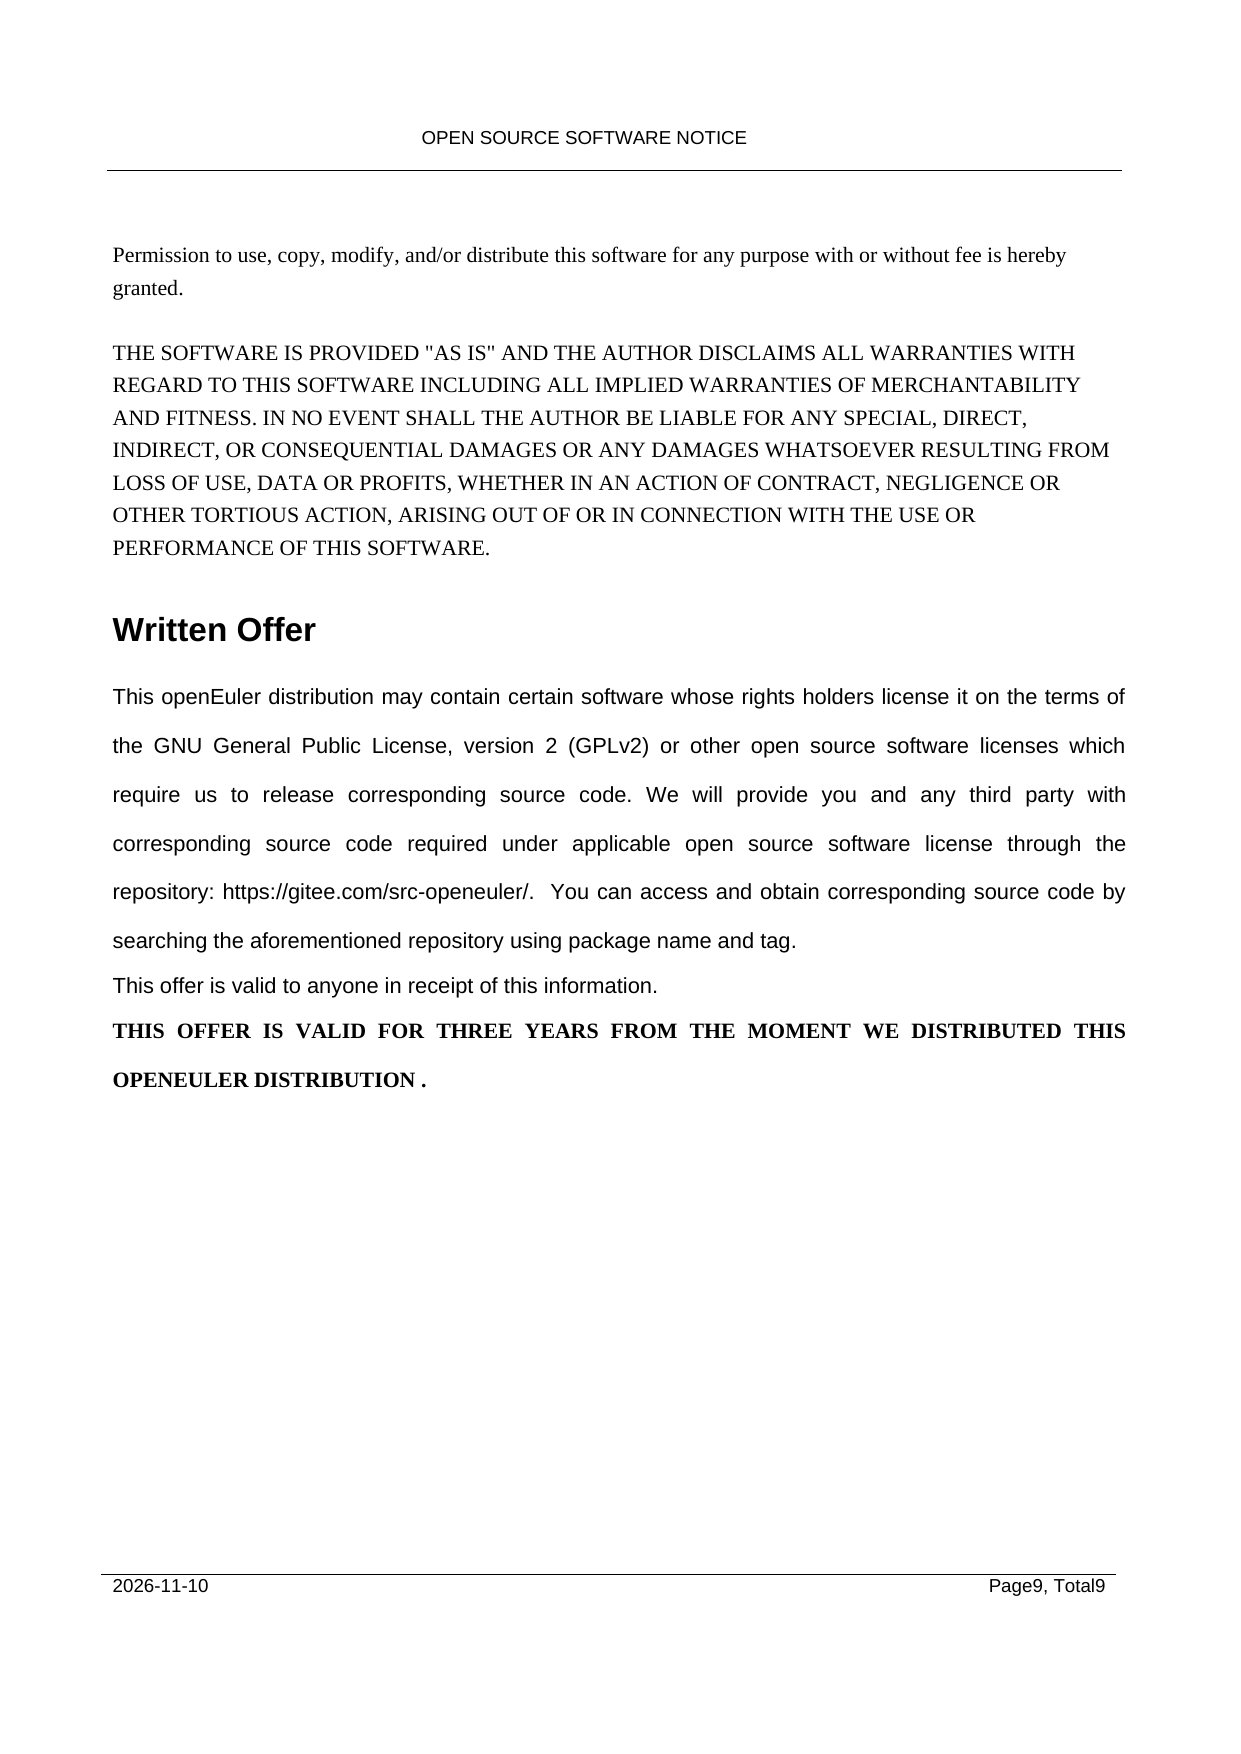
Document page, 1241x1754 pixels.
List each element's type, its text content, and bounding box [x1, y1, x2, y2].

text This openEuler distribution may contain certain software whose rights holders license it on the terms of the GNU General Public License, version 2 (GPLv2) or other open source software licenses which require us to release corresponding source code. We will provide you and any third party with corresponding source code required under applicable open source software license through the repository: https://gitee.com/src-openeuler/. You can access and obtain corresponding source code by searching the aforementioned repository using package name and tag. [112, 681, 1128, 957]
text This offer is valid to anyone in receipt of this information. [112, 969, 1128, 1002]
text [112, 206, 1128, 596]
text Written Offer [112, 596, 1128, 661]
text THIS OFFER IS VALID FOR THREE YEARS FROM THE MOMENT WE DISTRIBUTED THIS OPENEULER DISTRIBUTION . [112, 1014, 1128, 1096]
